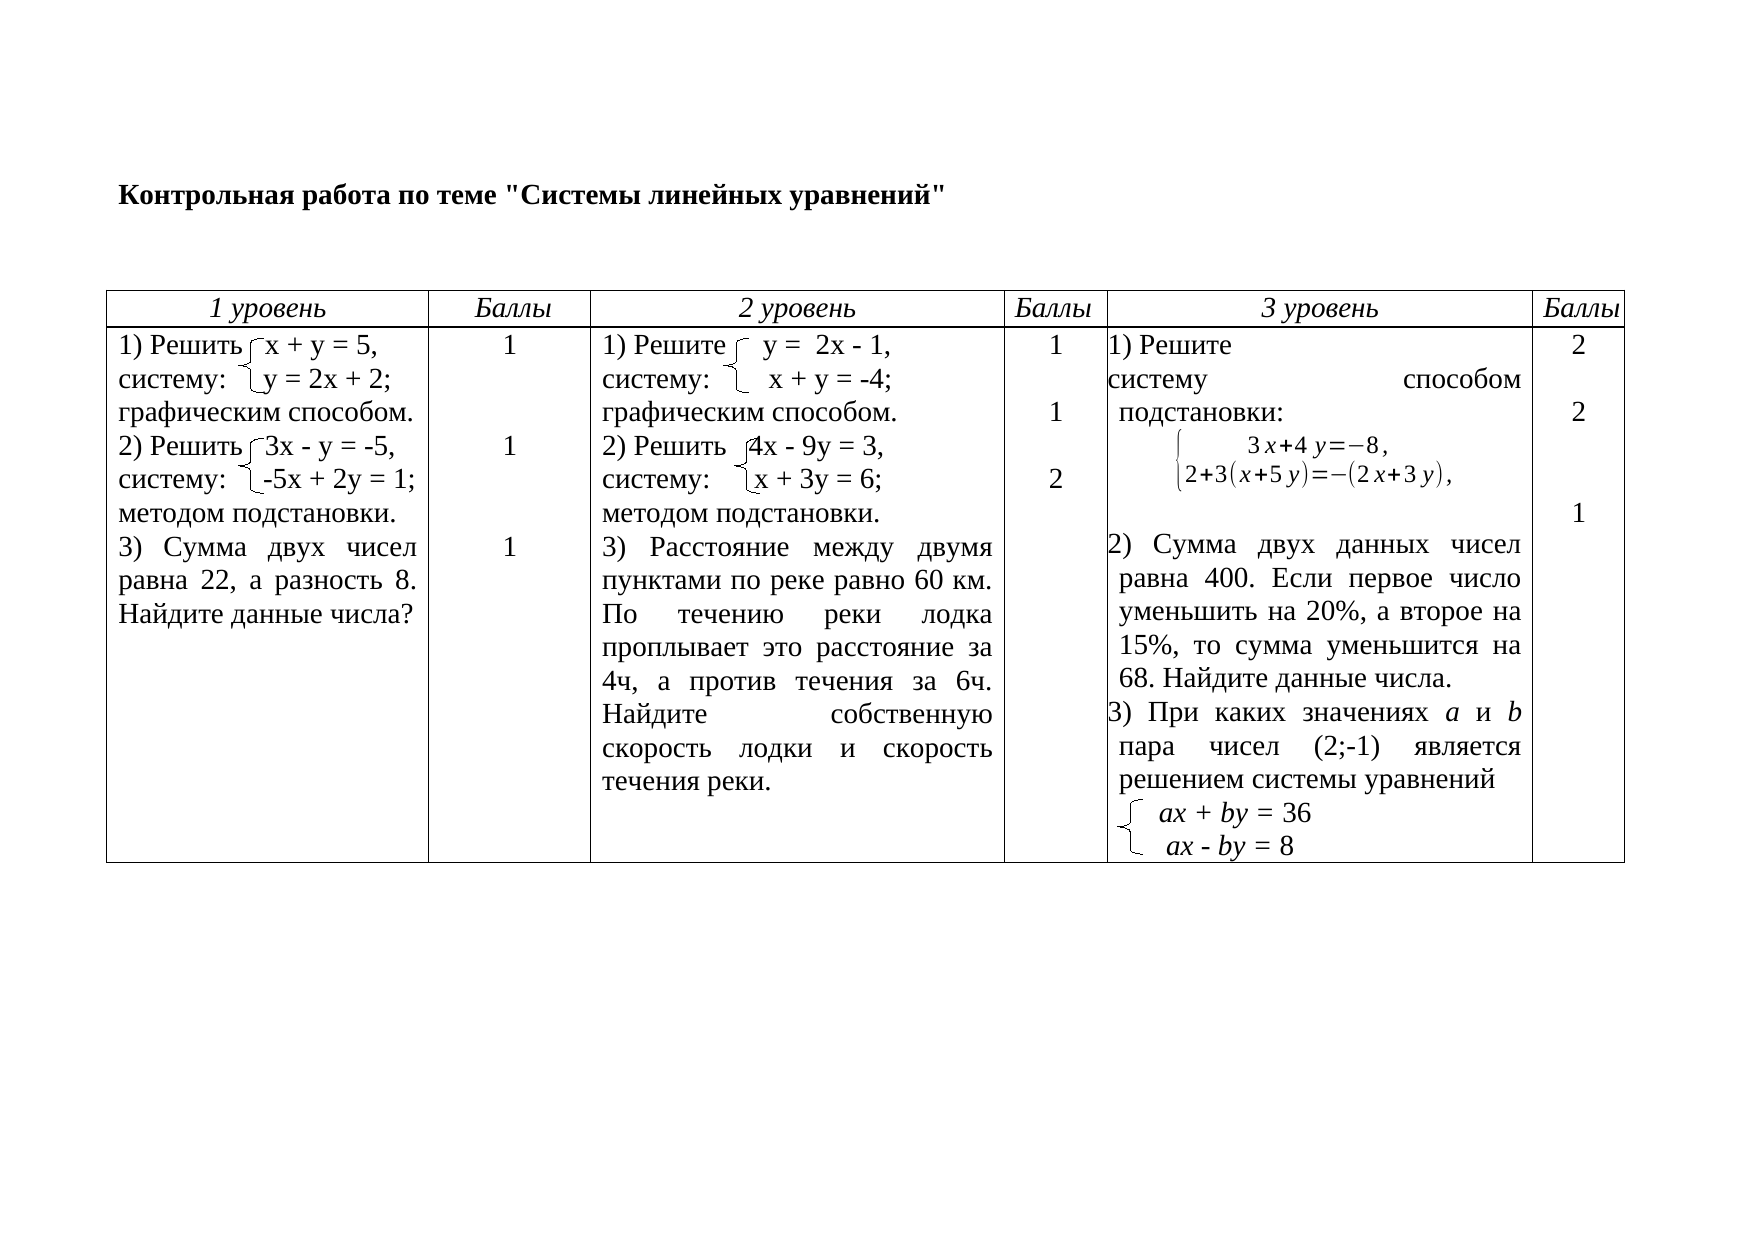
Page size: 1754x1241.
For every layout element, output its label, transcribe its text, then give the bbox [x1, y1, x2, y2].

table_header 1 уровень [107, 291, 428, 326]
table_header Баллы [1005, 291, 1107, 326]
table_cell 1) Решите систему способом подстановки: 2) Сумма двух данных чисел равна 400. Если первое число уменьшить на 20%, а второе на 15%, то сумма уменьшится на 68. Найдите данные числа. 3) При каких значениях а и b пара чисел (2;-1) является решением системы уравнений ах + bу = 36 ах - bу = 8 [1108, 328, 1532, 862]
table_cell 1) Решить х + у = 5, систему: у = 2х + 2; графическим способом. 2) Решить 3х - у = -5, систему: -5х + 2у = 1; методом подстановки. 3) Сумма двух чисел равна 22, а разность 8. Найдите данные числа? [107, 328, 428, 862]
table_cell 1 1 1 [429, 328, 590, 862]
table_header 3 уровень [1108, 291, 1532, 326]
table_cell 1 1 2 [1005, 328, 1107, 862]
table_header Баллы [1533, 291, 1624, 326]
table_cell 2 2 1 [1533, 328, 1624, 862]
table_cell 1) Решите у = 2х - 1, систему: х + у = -4; графическим способом. 2) Решить 4х - 9у = 3, систему: х + 3у = 6; методом подстановки. 3) Расстояние между двумя пунктами по реке равно . По течению реки лодка проплывает это расстояние за 4ч, а против течения за 6ч. Найдите собственную скорость лодки и скорость течения реки. [591, 328, 1004, 862]
text Контрольная работа по теме "Системы линейных уравнений" [118, 177, 1636, 211]
table_header Баллы [429, 291, 590, 326]
table_header 2 уровень [591, 291, 1004, 326]
